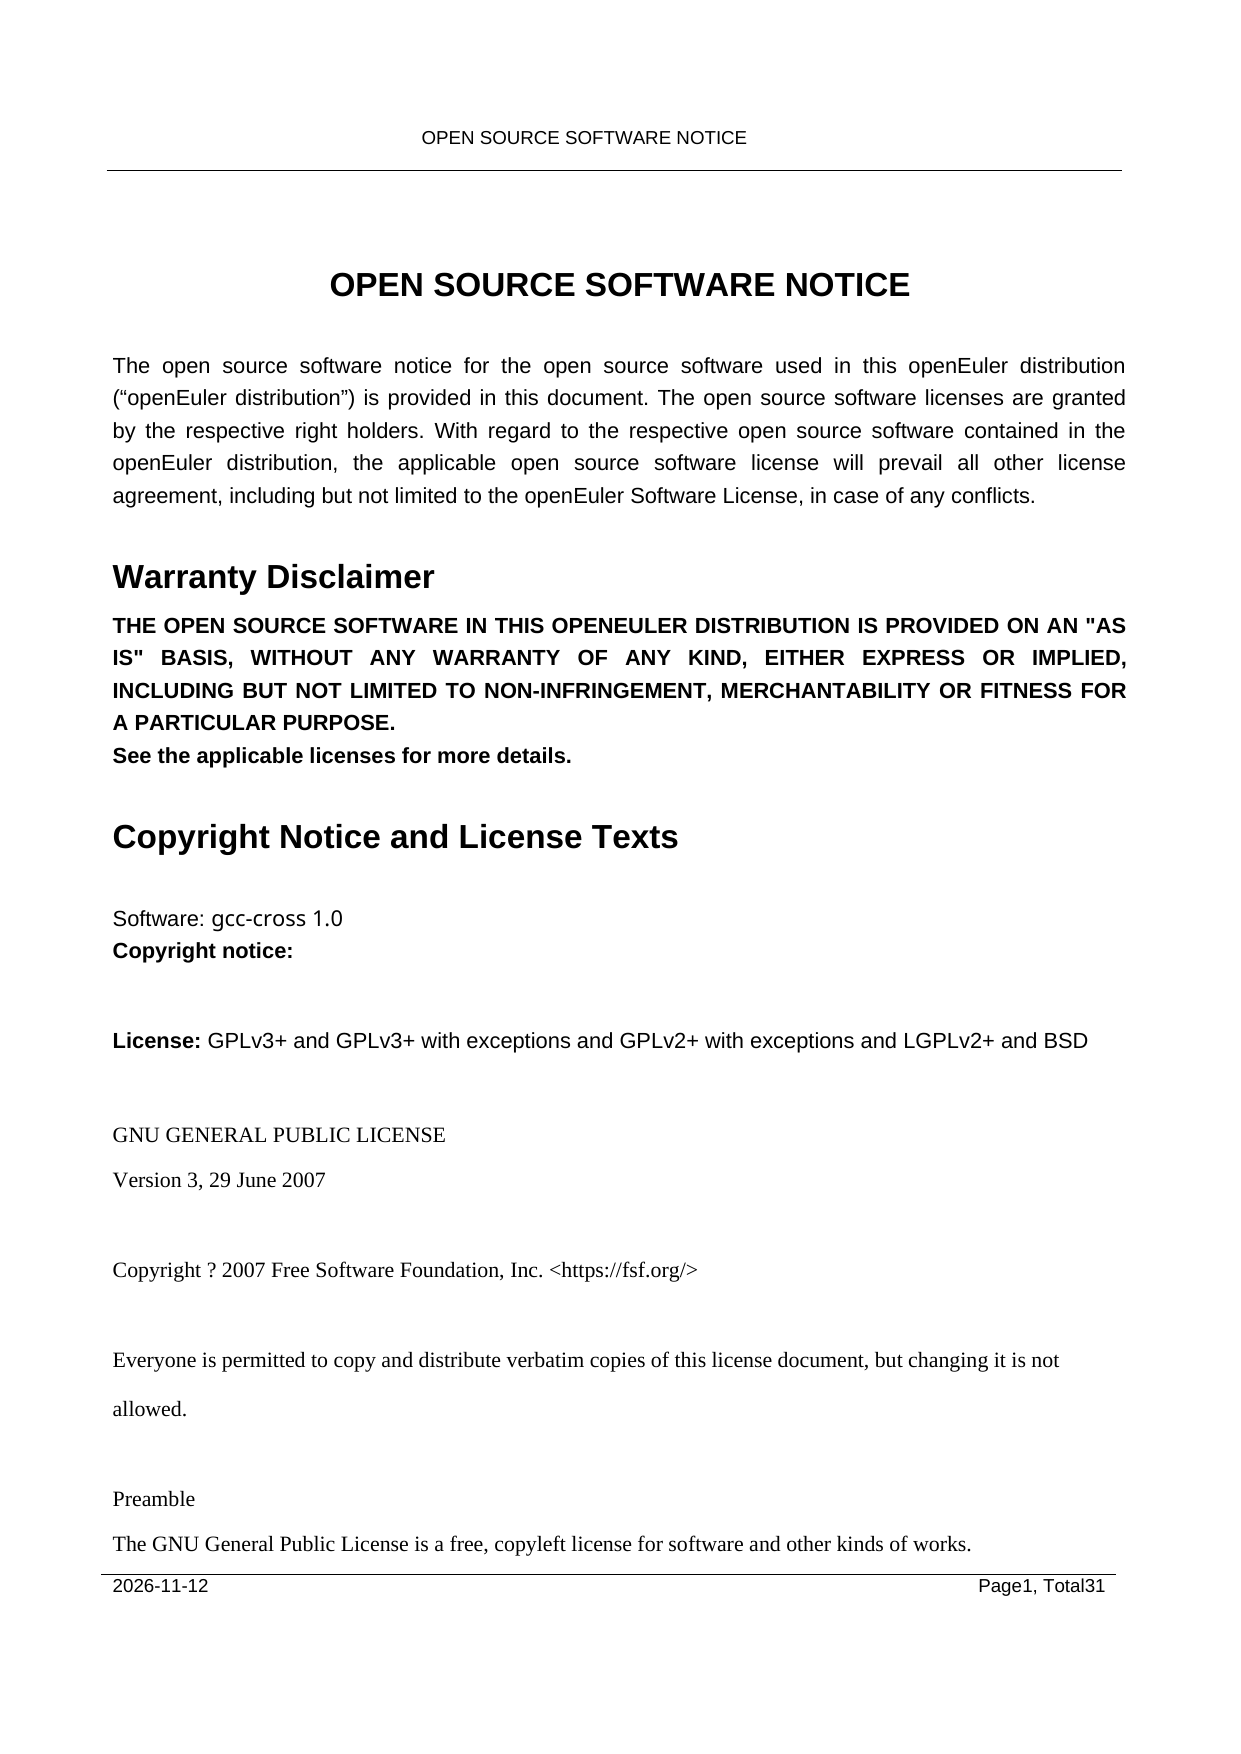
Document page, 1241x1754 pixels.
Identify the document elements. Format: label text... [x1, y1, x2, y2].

text OPEN SOURCE SOFTWARE NOTICE [112, 251, 1128, 316]
text Copyright ? 2007 Free Software Foundation, Inc. <https://fsf.org/> [112, 1253, 1128, 1286]
text THE OPEN SOURCE SOFTWARE IN THIS OPENEULER DISTRIBUTION IS PROVIDED ON AN "AS IS" BASIS, WITHOUT ANY WARRANTY OF ANY KIND, EITHER EXPRESS OR IMPLIED, INCLUDING BUT NOT LIMITED TO NON-INFRINGEMENT, MERCHANTABILITY OR FITNESS FOR A PARTICULAR PURPOSE. See the applicable licenses for more details. [112, 609, 1128, 771]
text Preamble [112, 1482, 1128, 1515]
text The open source software notice for the open source software used in this openEuler distribution (“openEuler distribution”) is provided in this document. The open source software licenses are granted by the respective right holders. With regard to the respective open source software contained in the openEuler distribution, the applicable open source software license will prevail all other license agreement, including but not limited to the openEuler Software License, in case of any conflicts. [112, 349, 1128, 511]
text Copyright notice: [112, 934, 1128, 966]
text Version 3, 29 June 2007 [112, 1163, 1128, 1196]
text License: GPLv3+ and GPLv3+ with exceptions and GPLv2+ with exceptions and LGPLv2+ and BSD [112, 1024, 1128, 1057]
text Warranty Disclaimer [112, 544, 1128, 609]
text The GNU General Public License is a free, copyleft license for software and other kinds of works. [112, 1528, 1128, 1560]
text Everyone is permitted to copy and distribute verbatim copies of this license document, but changing it is not allowed. [112, 1343, 1128, 1425]
text Copyright Notice and License Texts [112, 804, 1128, 869]
text GNU GENERAL PUBLIC LICENSE [112, 1069, 1128, 1151]
text Software: gcc-cross 1.0 [112, 901, 1128, 934]
